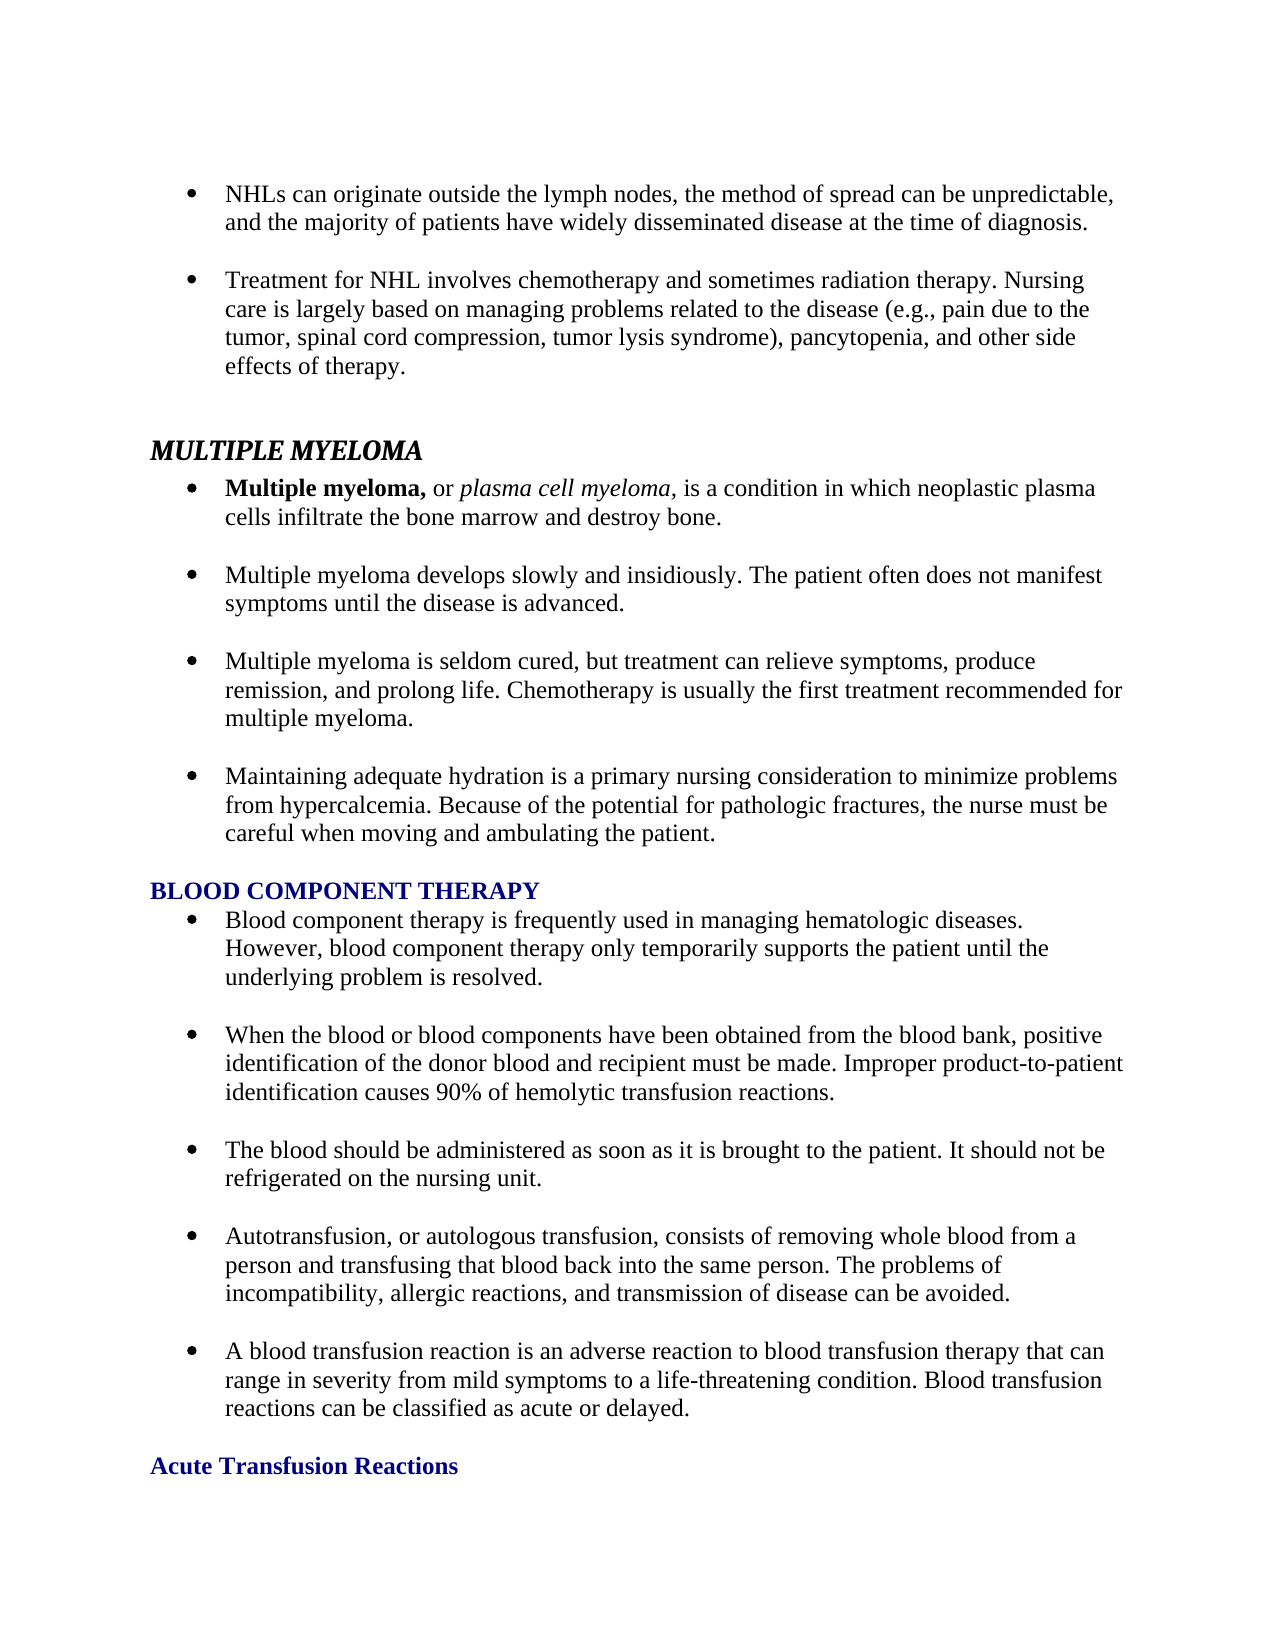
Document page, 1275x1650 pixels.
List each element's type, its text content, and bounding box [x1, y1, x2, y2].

subtitle MULTIPLE MYELOMA [150, 434, 1125, 467]
list Multiple myeloma is seldom cured, but treatment can relieve symptoms, produce remission, and prolong life. Chemotherapy is usually the first treatment recommended for multiple myeloma. [187, 646, 1125, 732]
list Treatment for NHL involves chemotherapy and sometimes radiation therapy. Nursing care is largely based on managing problems related to the disease (e.g., pain due to the tumor, spinal cord compression, tumor lysis syndrome), pancytopenia, and other side effects of therapy. [187, 265, 1125, 380]
list NHLs can originate outside the lymph nodes, the method of spread can be unpredictable, and the majority of patients have widely disseminated disease at the time of diagnosis. [187, 179, 1125, 236]
list Multiple myeloma, or plasma cell myeloma, is a condition in which neoplastic plasma cells infiltrate the bone marrow and destroy bone. [187, 473, 1125, 531]
text Acute Transfusion Reactions [150, 1451, 1125, 1480]
list When the blood or blood components have been obtained from the blood bank, positive identification of the donor blood and recipient must be made. Improper product-to-patient identification causes 90% of hemolytic transfusion reactions. [187, 1020, 1125, 1106]
text BLOOD COMPONENT THERAPY [150, 876, 1125, 905]
list Maintaining adequate hydration is a primary nursing consideration to minimize problems from hypercalcemia. Because of the potential for pathologic fractures, the nurse must be careful when moving and ambulating the patient. [187, 761, 1125, 847]
list Autotransfusion, or autologous transfusion, consists of removing whole blood from a person and transfusing that blood back into the same person. The problems of incompatibility, allergic reactions, and transmission of disease can be avoided. [187, 1221, 1125, 1307]
list Multiple myeloma develops slowly and insidiously. The patient often does not manifest symptoms until the disease is advanced. [187, 560, 1125, 617]
list The blood should be administered as soon as it is brought to the patient. It should not be refrigerated on the nursing unit. [187, 1135, 1125, 1192]
list A blood transfusion reaction is an adverse reaction to blood transfusion therapy that can range in severity from mild symptoms to a life-threatening condition. Blood transfusion reactions can be classified as acute or delayed. [187, 1336, 1125, 1422]
list Blood component therapy is frequently used in managing hematologic diseases. However, blood component therapy only temporarily supports the patient until the underlying problem is resolved. [187, 905, 1125, 991]
